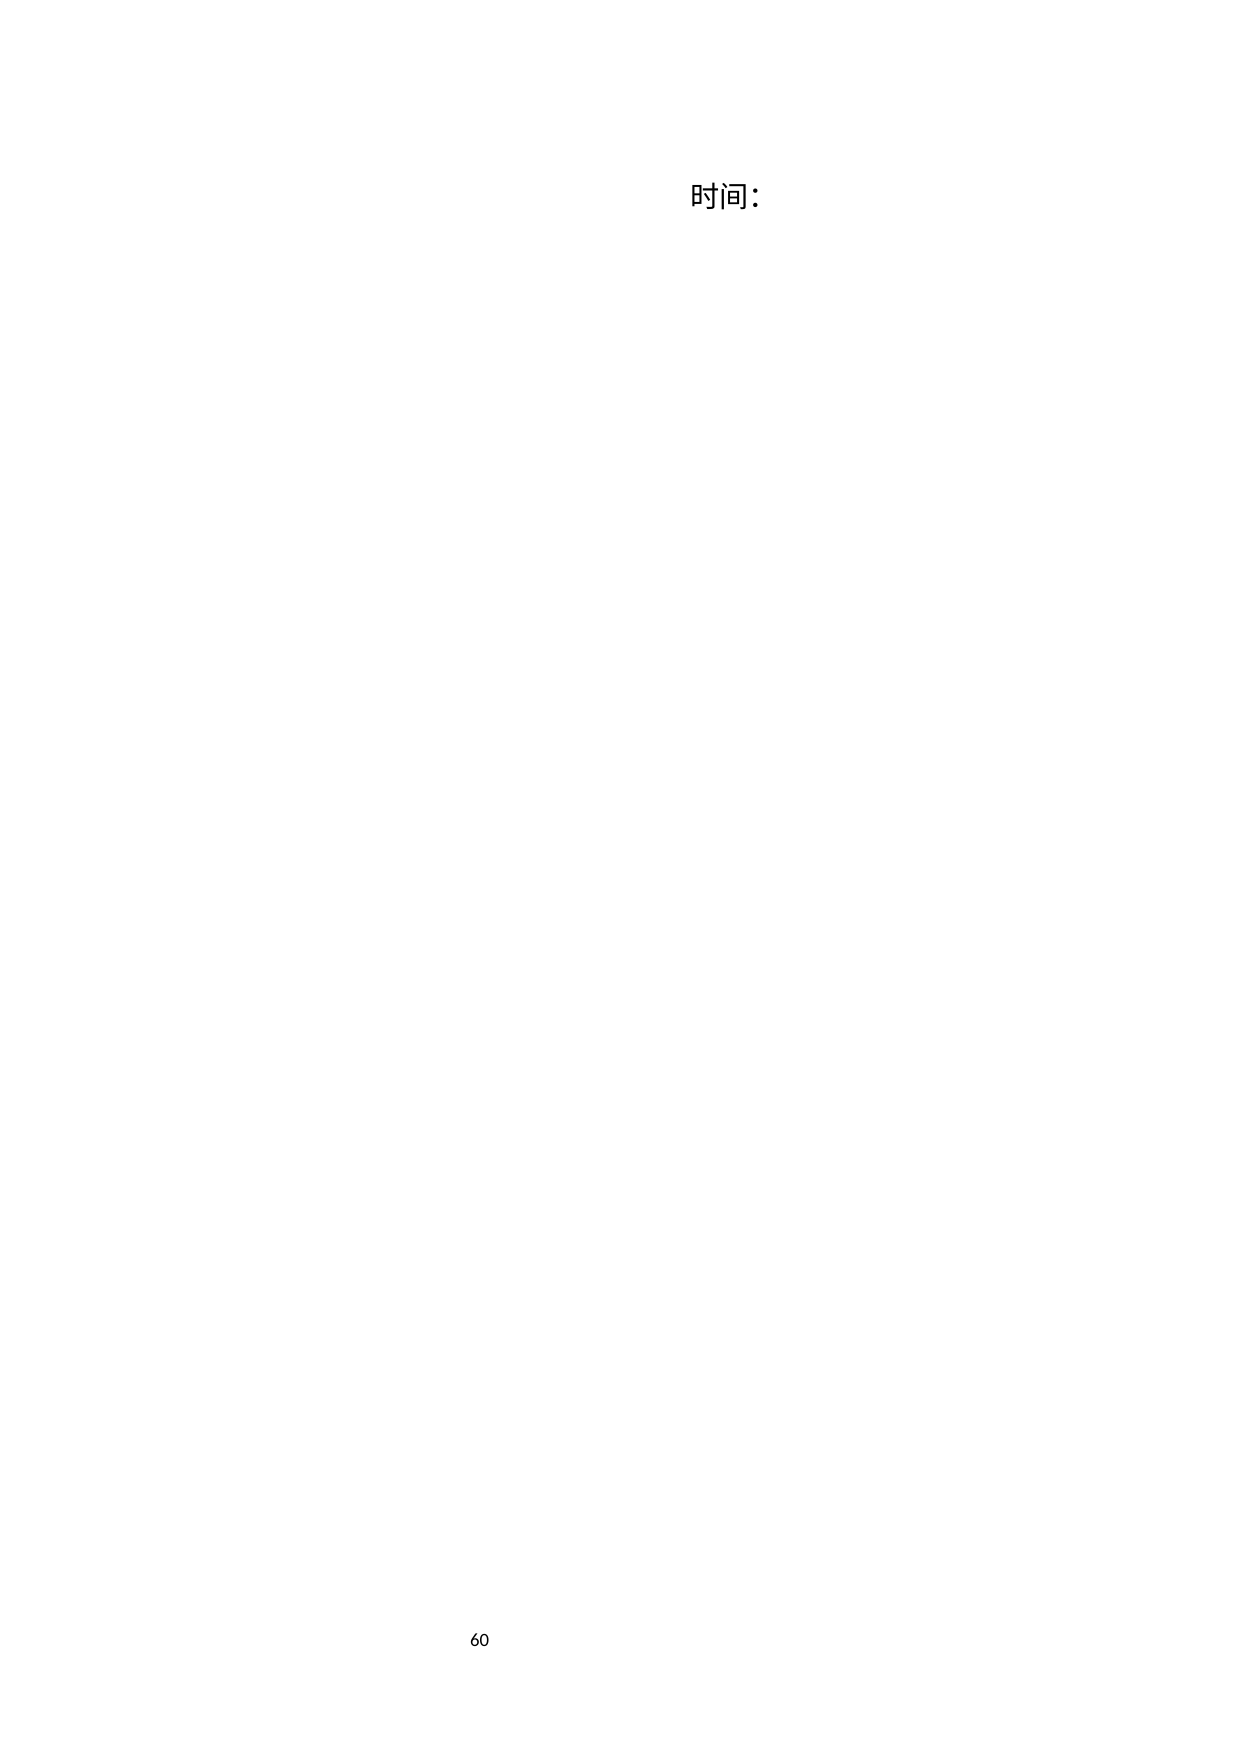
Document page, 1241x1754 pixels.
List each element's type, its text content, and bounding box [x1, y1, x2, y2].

text 时间： [187, 162, 1053, 227]
